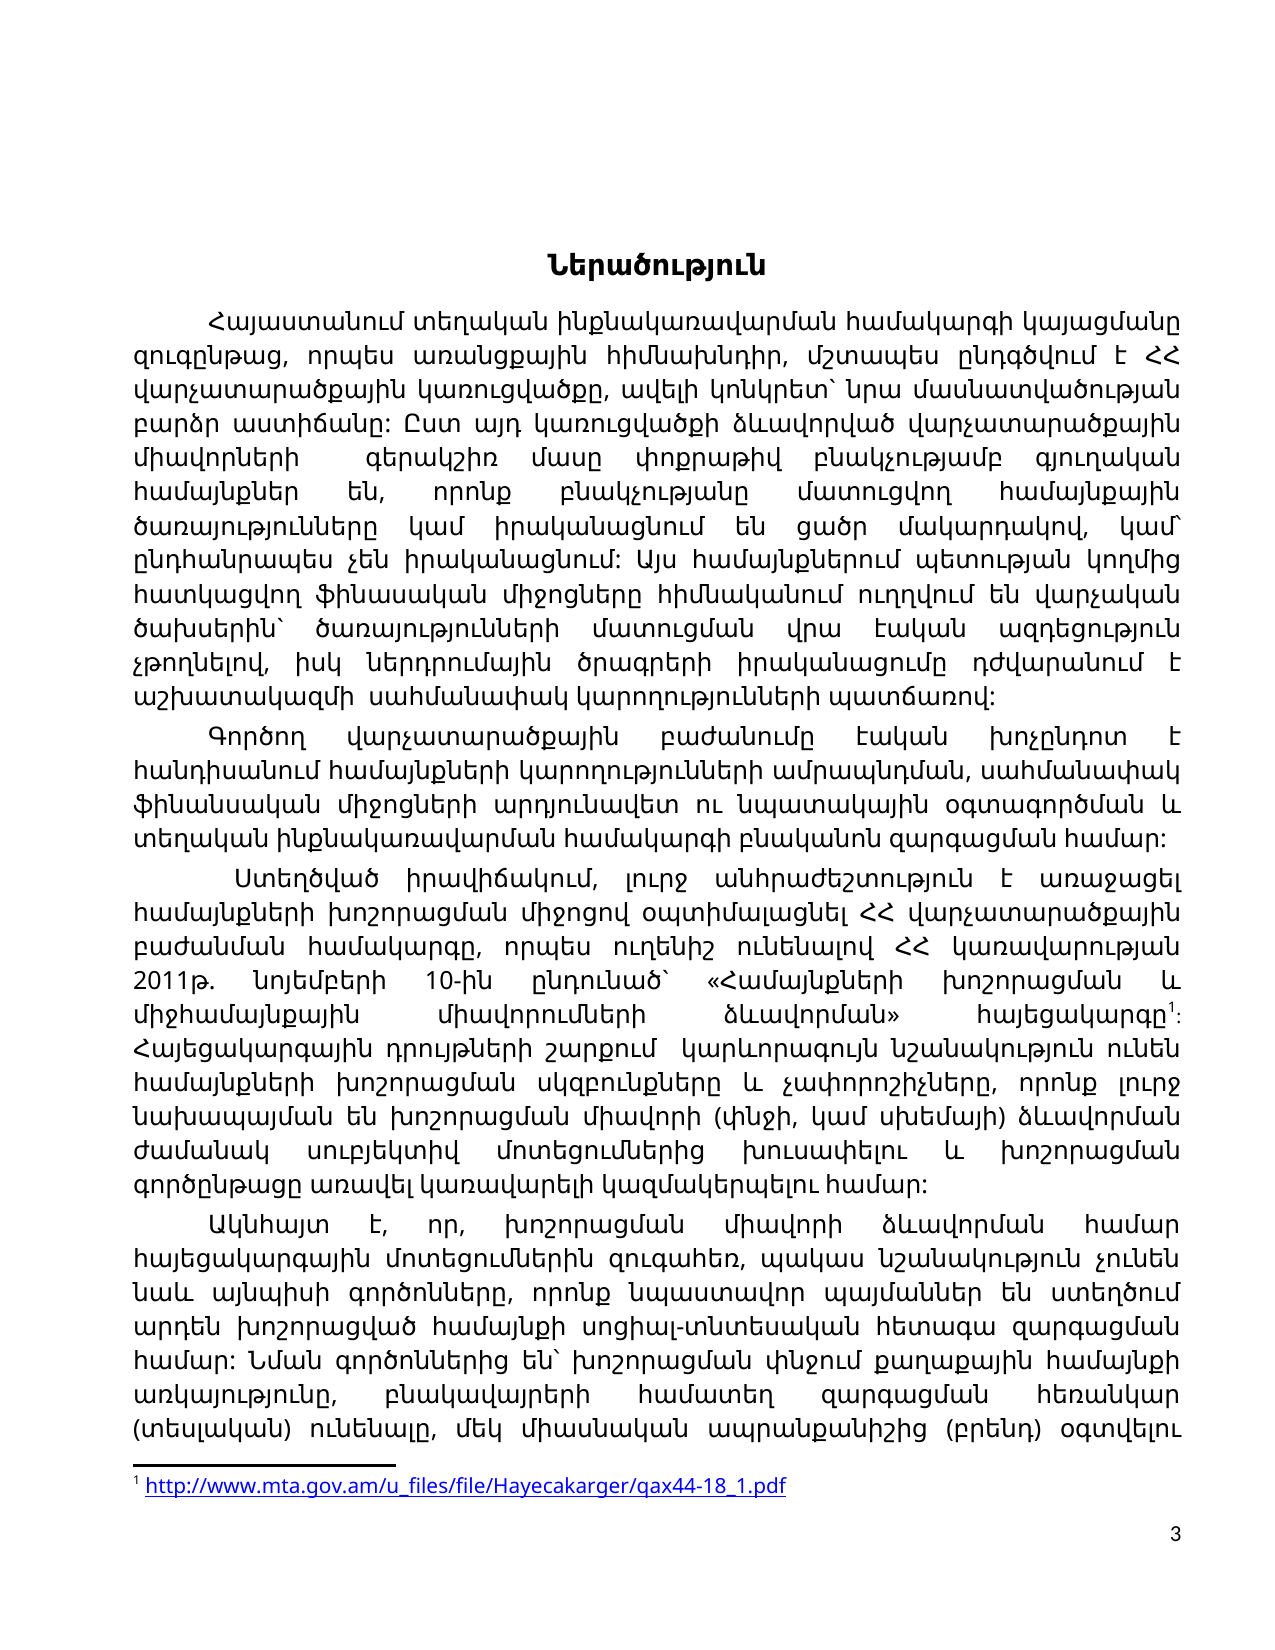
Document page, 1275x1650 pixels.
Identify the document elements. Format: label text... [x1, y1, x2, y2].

text Հայաստանում տեղական ինքնակառավարման համակարգի կայացմանը զուգընթաց, որպես առանցքային հիմնախնդիր, մշտապես ընդգծվում է ՀՀ վարչատարածքային կառուցվածքը, ավելի կոնկրետ` նրա մասնատվածության բարձր աստիճանը: Ըստ այդ կառուցվածքի ձևավորված վարչատարածքային միավորների գերակշիռ մասը փոքրաթիվ բնակչությամբ գյուղական համայնքներ են, որոնք բնակչությանը մատուցվող համայնքային ծառայությունները կամ իրականացնում են ցածր մակարդակով, կամ՝ ընդհանրապես չեն իրականացնում: Այս համայնքներում պետության կողմից հատկացվող ֆինասական միջոցները հիմնականում ուղղվում են վարչական ծախսերին` ծառայությունների մատուցման վրա էական ազդեցություն չթողնելով, իսկ ներդրումային ծրագրերի իրականացումը դժվարանում է աշխատակազմի սահմանափակ կարողությունների պատճառով: [133, 304, 1181, 712]
subtitle Ներածություն [133, 244, 1181, 283]
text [133, 1207, 1181, 1445]
text Ստեղծված իրավիճակում, լուրջ անհրաժեշտություն է առաջացել համայնքների խոշորացման միջոցով օպտիմալացնել ՀՀ վարչատարածքային բաժանման համակարգը, որպես ուղենիշ ունենալով ՀՀ կառավարության 2011թ. նոյեմբերի 10-ին ընդունած` «Համայնքների խոշորացման և միջհամայնքային միավորումների ձևավորման» հայեցակարգը: Հայեցակարգային դրույթների շարքում կարևորագույն նշանակություն ունեն համայնքների խոշորացման սկզբունքները և չափորոշիչները, որոնք լուրջ նախապայման են խոշորացման միավորի (փնջի, կամ սխեմայի) ձևավորման ժամանակ սուբյեկտիվ մոտեցումներից խուսափելու և խոշորացման գործընթացը առավել կառավարելի կազմակերպելու համար: [133, 860, 1181, 1201]
text Գործող վարչատարածքային բաժանումը էական խոչընդոտ է հանդիսանում համայնքների կարողությունների ամրապնդման, սահմանափակ ֆինանսական միջոցների արդյունավետ ու նպատակային օգտագործման և տեղական ինքնակառավարման համակարգի բնականոն զարգացման համար: [133, 718, 1181, 854]
